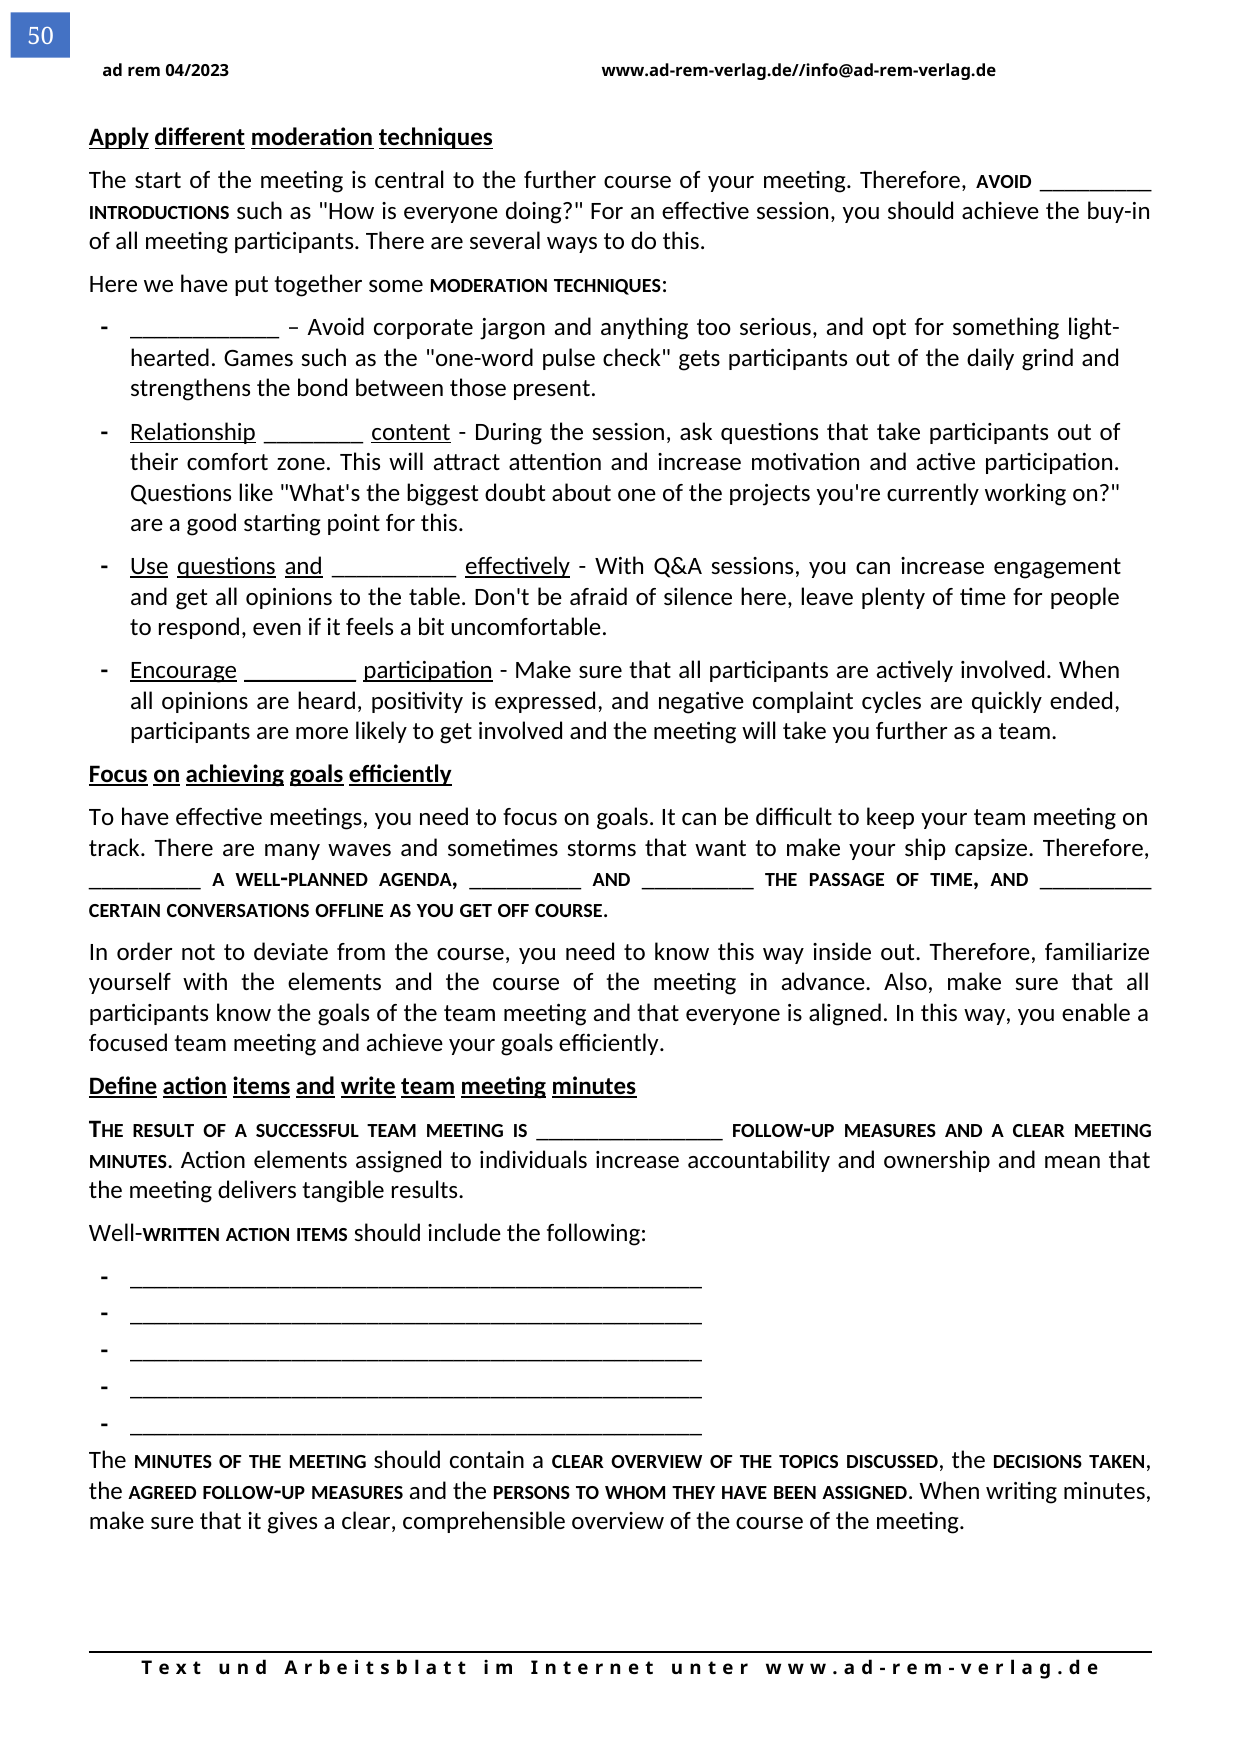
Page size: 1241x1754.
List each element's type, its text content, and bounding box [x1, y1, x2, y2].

list Use questions and __________ effectively - With Q&A sessions, you can increase engagement and get all opinions to the table. Don't be afraid of silence here, leave plenty of time for people to respond, even if it feels a bit uncomfortable. [100, 550, 1122, 642]
list ______________________________________________ [100, 1408, 1152, 1438]
text To have effective meetings, you need to focus on goals. It can be difficult to keep your team meeting on track. There are many waves and sometimes storms that want to make your ship capsize. Therefore, _________ a well-planned agenda, _________ and _________ the passage of time, and _________ certain conversations offline as you get off course. [89, 801, 1152, 923]
text Here we have put together some moderation techniques: [89, 268, 1152, 299]
text The minutes of the meeting should contain a clear overview of the topics discussed, the decisions taken, the agreed follow-up measures and the persons to whom they have been assigned. When writing minutes, make sure that it gives a clear, comprehensible overview of the course of the meeting. [89, 1444, 1152, 1536]
text The result of a successful team meeting is _______________ follow-up measures and a clear meeting minutes. Action elements assigned to individuals increase accountability and ownership and mean that the meeting delivers tangible results. [89, 1113, 1152, 1205]
list ______________________________________________ [100, 1371, 1152, 1401]
list ____________ – Avoid corporate jargon and anything too serious, and opt for something light-hearted. Games such as the "one-word pulse check" gets participants out of the daily grind and strengthens the bond between those present. [100, 312, 1122, 403]
text Apply different moderation techniques [89, 121, 1152, 152]
list ______________________________________________ [100, 1334, 1152, 1365]
text The start of the meeting is central to the further course of your meeting. Therefore, avoid _________ introductions such as "How is everyone doing?" For an effective session, you should achieve the buy-in of all meeting participants. There are several ways to do this. [89, 164, 1152, 256]
list Encourage _________ participation - Make sure that all participants are actively involved. When all opinions are heard, positivity is expressed, and negative complaint cycles are quickly ended, participants are more likely to get involved and the meeting will take you further as a team. [100, 654, 1122, 746]
list Relationship ________ content - During the session, ask questions that take participants out of their comfort zone. This will attract attention and increase motivation and active participation. Questions like "What's the biggest doubt about one of the projects you're currently working on?" are a good starting point for this. [100, 416, 1122, 538]
text In order not to deviate from the course, you need to know this way inside out. Therefore, familiarize yourself with the elements and the course of the meeting in advance. Also, make sure that all participants know the goals of the team meeting and that everyone is aligned. In this way, you enable a focused team meeting and achieve your goals efficiently. [89, 936, 1152, 1058]
text Well-written action items should include the following: [89, 1218, 1152, 1248]
text Define action items and write team meeting minutes [89, 1071, 1152, 1101]
list ______________________________________________ [100, 1297, 1152, 1328]
text Focus on achieving goals efficiently [89, 758, 1152, 789]
list ______________________________________________ [100, 1261, 1152, 1291]
